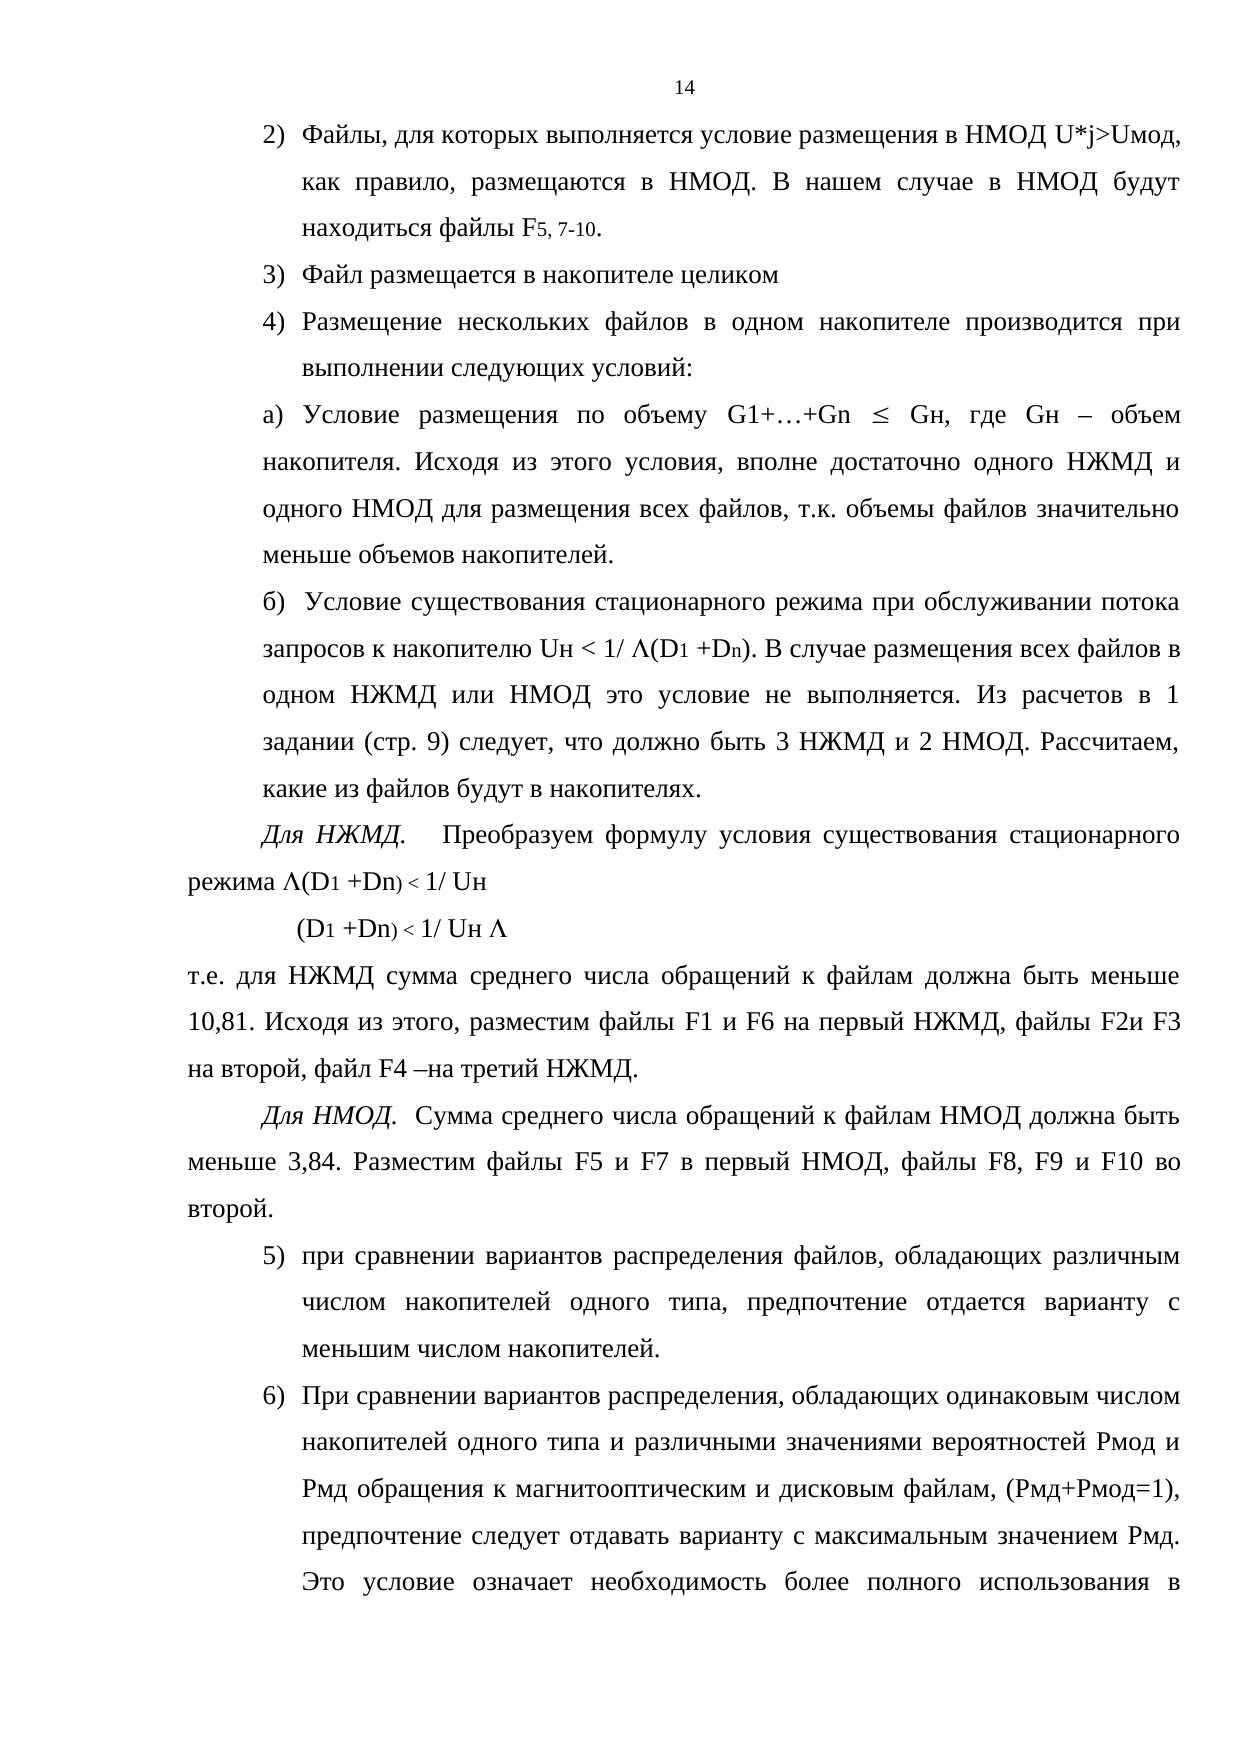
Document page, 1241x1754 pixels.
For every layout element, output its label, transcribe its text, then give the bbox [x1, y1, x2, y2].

text т.е. для НЖМД сумма среднего числа обращений к файлам должна быть меньше 10,81. Исходя из этого, разместим файлы F1 и F6 на первый НЖМД, файлы F2и F3 на второй, файл F4 –на третий НЖМД. [187, 959, 1181, 1083]
text б) Условие существования стационарного режима при обслуживании потока запросов к накопителю Uн < 1/ (D1 +Dn). В случае размещения всех файлов в одном НЖМД или НМОД это условие не выполняется. Из расчетов в 1 задании (стр. 9) следует, что должно быть 3 НЖМД и 2 НМОД. Рассчитаем, какие из файлов будут в накопителях. [262, 585, 1181, 803]
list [262, 1379, 1181, 1597]
text а) Условие размещения по объему G1+…+Gn Gн, где Gн – объем накопителя. Исходя из этого условия, вполне достаточно одного НЖМД и одного НМОД для размещения всех файлов, т.к. объемы файлов значительно меньше объемов накопителей. [262, 398, 1181, 569]
text Для НЖМД. Преобразуем формулу условия существования стационарного режима (D1 +Dn) < 1/ Uн [187, 818, 1181, 896]
text Для НМОД. Сумма среднего числа обращений к файлам НМОД должна быть меньше 3,84. Разместим файлы F5 и F7 в первый НМОД, файлы F8, F9 и F10 во второй. [187, 1099, 1181, 1223]
list Размещение нескольких файлов в одном накопителе производится при выполнении следующих условий: [262, 305, 1181, 383]
list Файлы, для которых выполняется условие размещения в НМОД U*j>Uмод, как правило, размещаются в НМОД. В нашем случае в НМОД будут находиться файлы F5, 7-10. [262, 118, 1181, 243]
text (D1 +Dn) < 1/ Uн [187, 912, 1181, 943]
list Файл размещается в накопителе целиком [262, 258, 1181, 289]
list при сравнении вариантов распределения файлов, обладающих различным числом накопителей одного типа, предпочтение отдается варианту с меньшим числом накопителей. [262, 1239, 1181, 1363]
